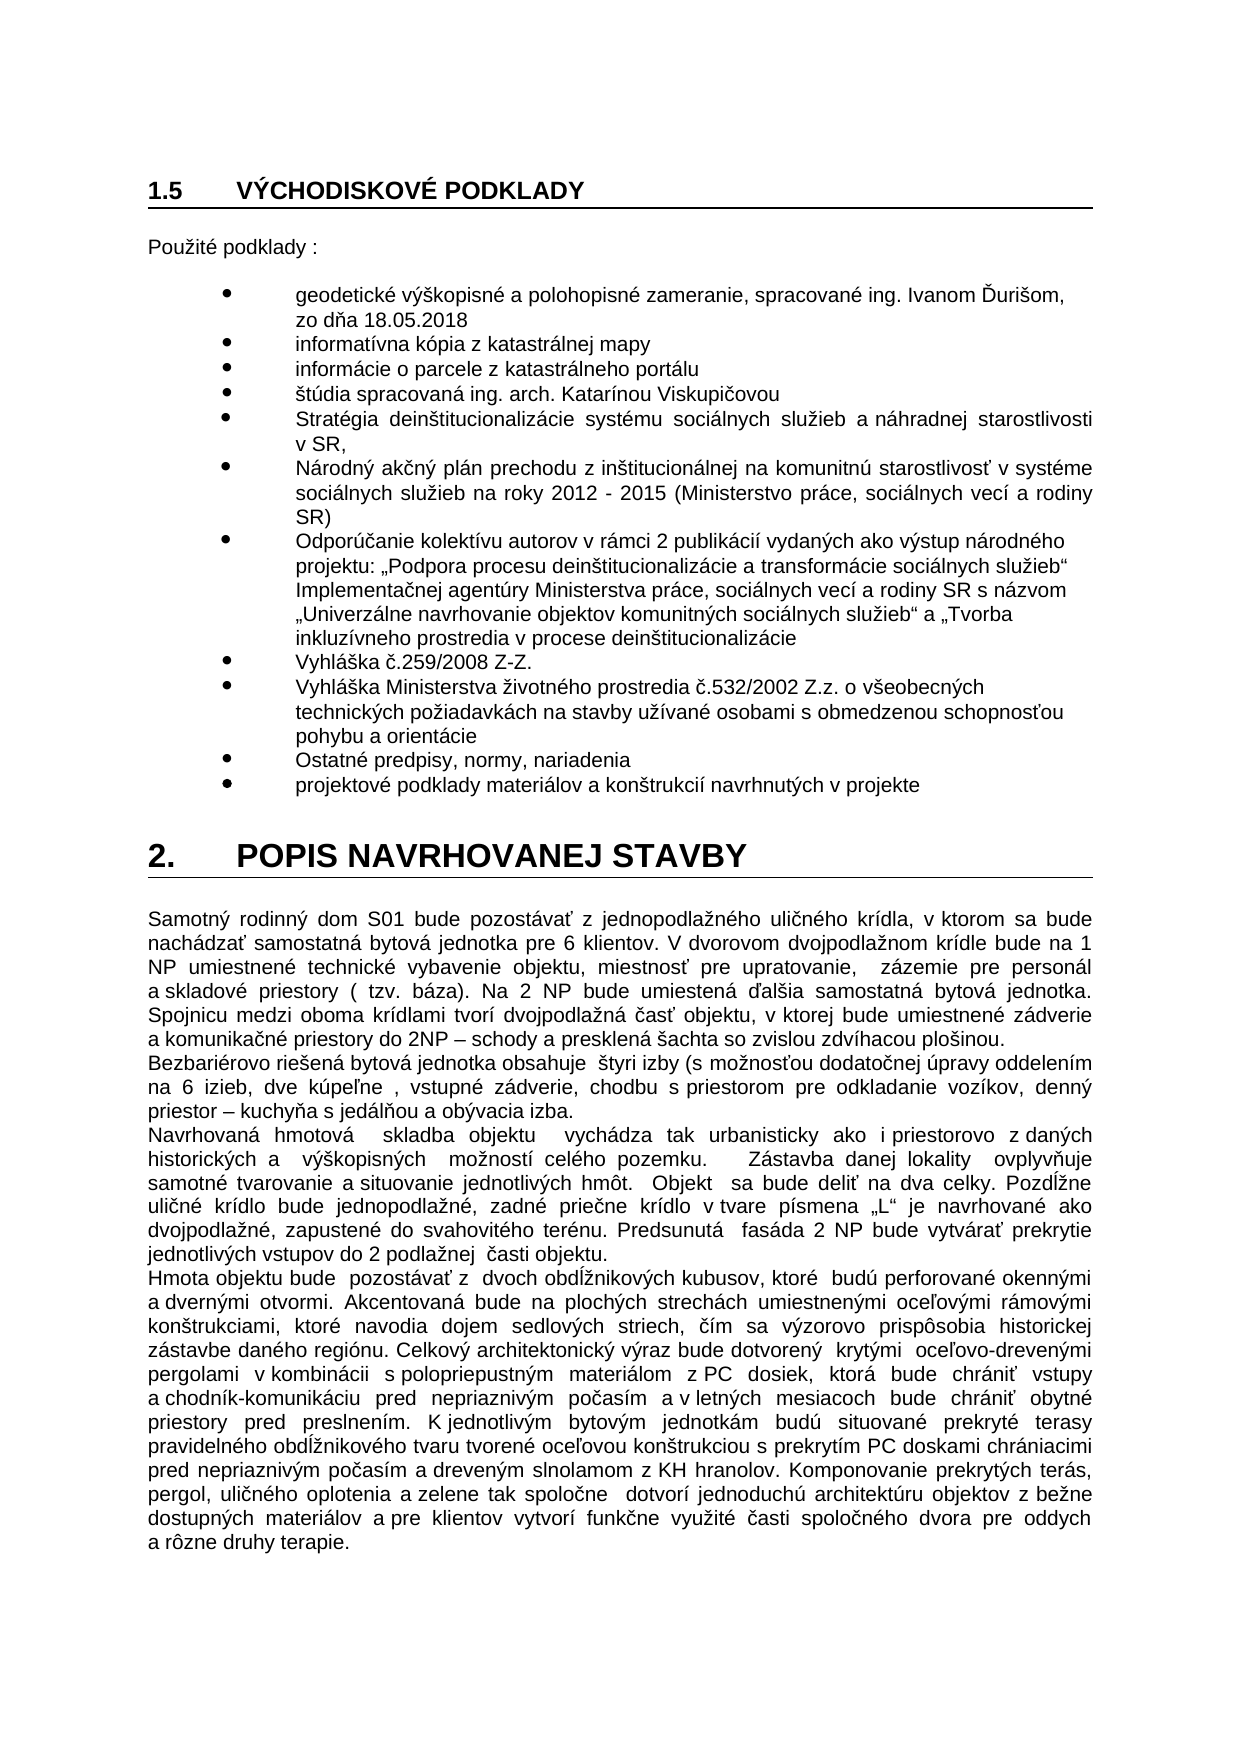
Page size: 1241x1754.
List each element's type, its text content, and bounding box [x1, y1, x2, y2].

text 2. POPIS NAVRHOVANEJ STAVBY [148, 836, 1093, 877]
list projektové podklady materiálov a konštrukcií navrhnutých v projekte [185, 773, 1093, 798]
text Samotný rodinný dom S01 bude pozostávať z jednopodlažného uličného krídla, v ktorom sa bude nachádzať samostatná bytová jednotka pre 6 klientov. V dvorovom dvojpodlažnom krídle bude na 1 NP umiestnené technické vybavenie objektu, miestnosť pre upratovanie, zázemie pre personál a skladové priestory ( tzv. báza). Na 2 NP bude umiestená ďalšia samostatná bytová jednotka. Spojnicu medzi oboma krídlami tvorí dvojpodlažná časť objektu, v ktorej bude umiestnené zádverie a komunikačné priestory do 2NP – schody a presklená šachta so zvislou zdvíhacou plošinou. [148, 907, 1093, 1051]
list Odporúčanie kolektívu autorov v rámci 2 publikácií vydaných ako výstup národného projektu: „Podpora procesu deinštitucionalizácie a transformácie sociálnych služieb“ Implementačnej agentúry Ministerstva práce, sociálnych vecí a rodiny SR s názvom „Univerzálne navrhovanie objektov komunitných sociálnych služieb“ a „Tvorba inkluzívneho prostredia v procese deinštitucionalizácie [221, 529, 1093, 650]
list štúdia spracovaná ing. arch. Katarínou Viskupičovou [185, 382, 1093, 407]
text Hmota objektu bude pozostávať z dvoch obdĺžnikových kubusov, ktoré budú perforované okennými a dvernými otvormi. Akcentovaná bude na plochých strechách umiestnenými oceľovými rámovými konštrukciami, ktoré navodia dojem sedlových striech, čím sa výzorovo prispôsobia historickej zástavbe daného regiónu. Celkový architektonický výraz bude dotvorený krytými oceľovo-drevenými pergolami v kombinácii s polopriepustným materiálom z PC dosiek, ktorá bude chrániť vstupy a chodník-komunikáciu pred nepriaznivým počasím a v letných mesiacoch bude chrániť obytné priestory pred preslnením. K jednotlivým bytovým jednotkám budú situované prekryté terasy pravidelného obdĺžnikového tvaru tvorené oceľovou konštrukciou s prekrytím PC doskami chrániacimi pred nepriaznivým počasím a dreveným slnolamom z KH hranolov. Komponovanie prekrytých terás, pergol, uličného oplotenia a zelene tak spoločne dotvorí jednoduchú architektúru objektov z bežne dostupných materiálov a pre klientov vytvorí funkčne využité časti spoločného dvora pre oddych a rôzne druhy terapie. [148, 1266, 1093, 1554]
list Vyhláška Ministerstva životného prostredia č.532/2002 Z.z. o všeobecných technických požiadavkách na stavby užívané osobami s obmedzenou schopnosťou pohybu a orientácie [223, 675, 1093, 748]
list geodetické výškopisné a polohopisné zameranie, spracované ing. Ivanom Ďurišom, zo dňa 18.05.2018 [223, 283, 1093, 332]
list Stratégia deinštitucionalizácie systému sociálnych služieb a náhradnej starostlivosti v SR, [221, 407, 1093, 456]
list informácie o parcele z katastrálneho portálu [185, 357, 1093, 382]
list informatívna kópia z katastrálnej mapy [185, 332, 1093, 357]
text Bezbariérovo riešená bytová jednotka obsahuje štyri izby (s možnosťou dodatočnej úpravy oddelením na 6 izieb, dve kúpeľne , vstupné zádverie, chodbu s priestorom pre odkladanie vozíkov, denný priestor – kuchyňa s jedálňou a obývacia izba. [148, 1051, 1093, 1122]
text Navrhovaná hmotová skladba objektu vychádza tak urbanisticky ako i priestorovo z daných historických a výškopisných možností celého pozemku. Zástavba danej lokality ovplyvňuje samotné tvarovanie a situovanie jednotlivých hmôt. Objekt sa bude deliť na dva celky. Pozdĺžne uličné krídlo bude jednopodlažné, zadné priečne krídlo v tvare písmena „L“ je navrhované ako dvojpodlažné, zapustené do svahovitého terénu. Predsunutá fasáda 2 NP bude vytvárať prekrytie jednotlivých vstupov do 2 podlažnej časti objektu. [148, 1122, 1093, 1266]
text 1.5 VÝCHODISKOVÉ PODKLADY [148, 176, 1093, 207]
list Národný akčný plán prechodu z inštitucionálnej na komunitnú starostlivosť v systéme sociálnych služieb na roky 2012 - 2015 (Ministerstvo práce, sociálnych vecí a rodiny SR) [221, 456, 1093, 529]
text Použité podklady : [148, 235, 1093, 259]
list Ostatné predpisy, normy, nariadenia [185, 748, 1093, 773]
list Vyhláška č.259/2008 Z-Z. [185, 650, 1093, 675]
